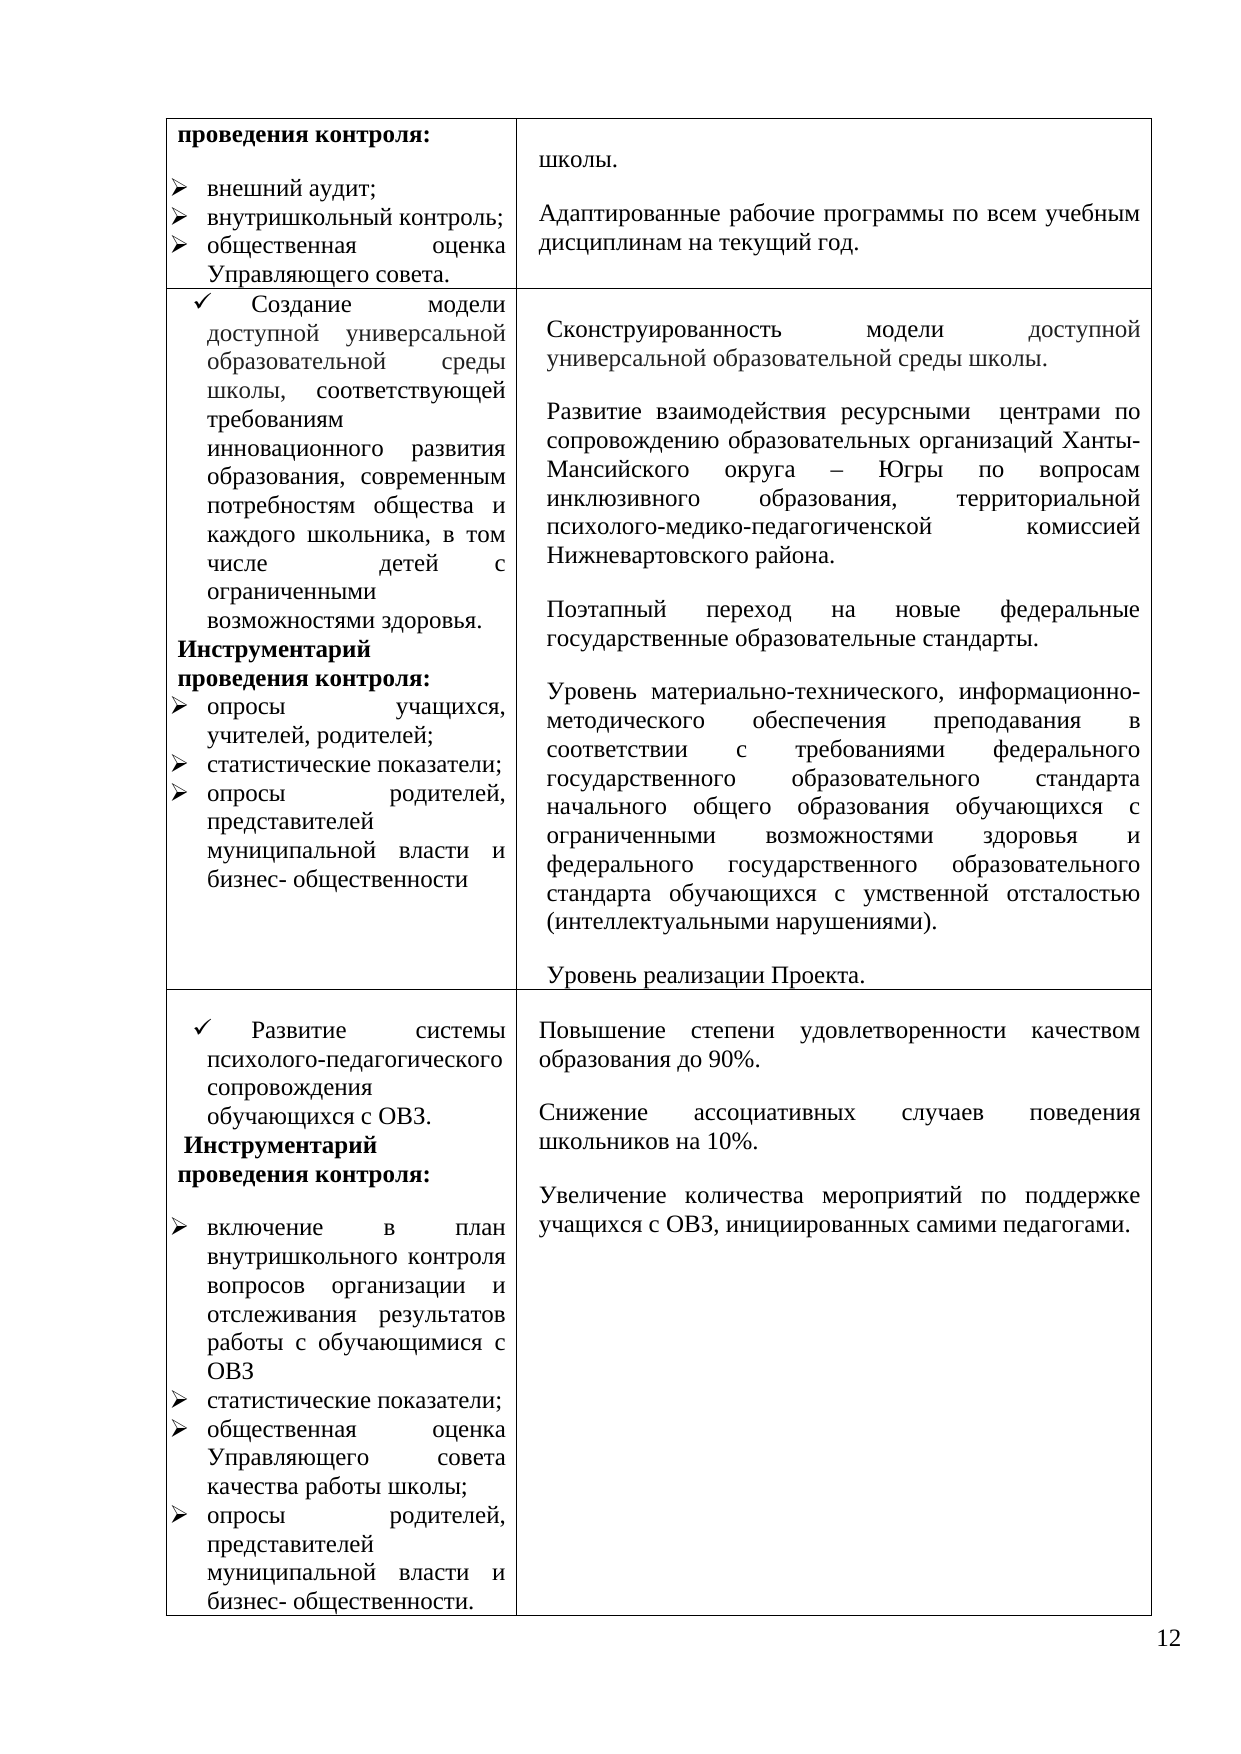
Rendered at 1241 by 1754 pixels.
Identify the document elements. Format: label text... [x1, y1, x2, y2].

table_cell Повышение степени удовлетворенности качеством образования до 90%. Снижение ассоциативных случаев поведения школьников на 10%. Увеличение количества мероприятий по поддержке учащихся с ОВЗ, инициированных самими педагогами. [517, 990, 1151, 1615]
table_cell Развитие системы психолого-педагогического сопровождения обучающихся с ОВЗ. Инструментарий проведения контроля: включение в план внутришкольного контроля вопросов организации и отслеживания результатов работы с обучающимися с ОВЗ статистические показатели; общественная оценка Управляющего совета качества работы школы; опросы родителей, представителей муниципальной власти и бизнес- общественности. [167, 990, 516, 1615]
table_cell Сконструированность модели доступной универсальной образовательной среды школы. Развитие взаимодействия ресурсными центрами по сопровождению образовательных организаций Ханты-Мансийского округа – Югры по вопросам инклюзивного образования, территориальной психолого-медико-педагогиченской комиссией Нижневартовского района. Поэтапный переход на новые федеральные государственные образовательные стандарты. Уровень материально-технического, информационно- методического обеспечения преподавания в соответствии с требованиями федерального государственного образовательного стандарта начального общего образования обучающихся с ограниченными возможностями здоровья и федерального государственного образовательного стандарта обучающихся с умственной отсталостью (интеллектуальными нарушениями). Уровень реализации Проекта. [517, 289, 1151, 989]
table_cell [167, 119, 516, 288]
table_cell Создание модели доступной универсальной образовательной среды школы, соответствующей требованиям инновационного развития образования, современным потребностям общества и каждого школьника, в том числе детей с ограниченными возможностями здоровья. Инструментарий проведения контроля: опросы учащихся, учителей, родителей; статистические показатели; опросы родителей, представителей муниципальной власти и бизнес- общественности [167, 289, 516, 989]
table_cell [517, 119, 1151, 288]
